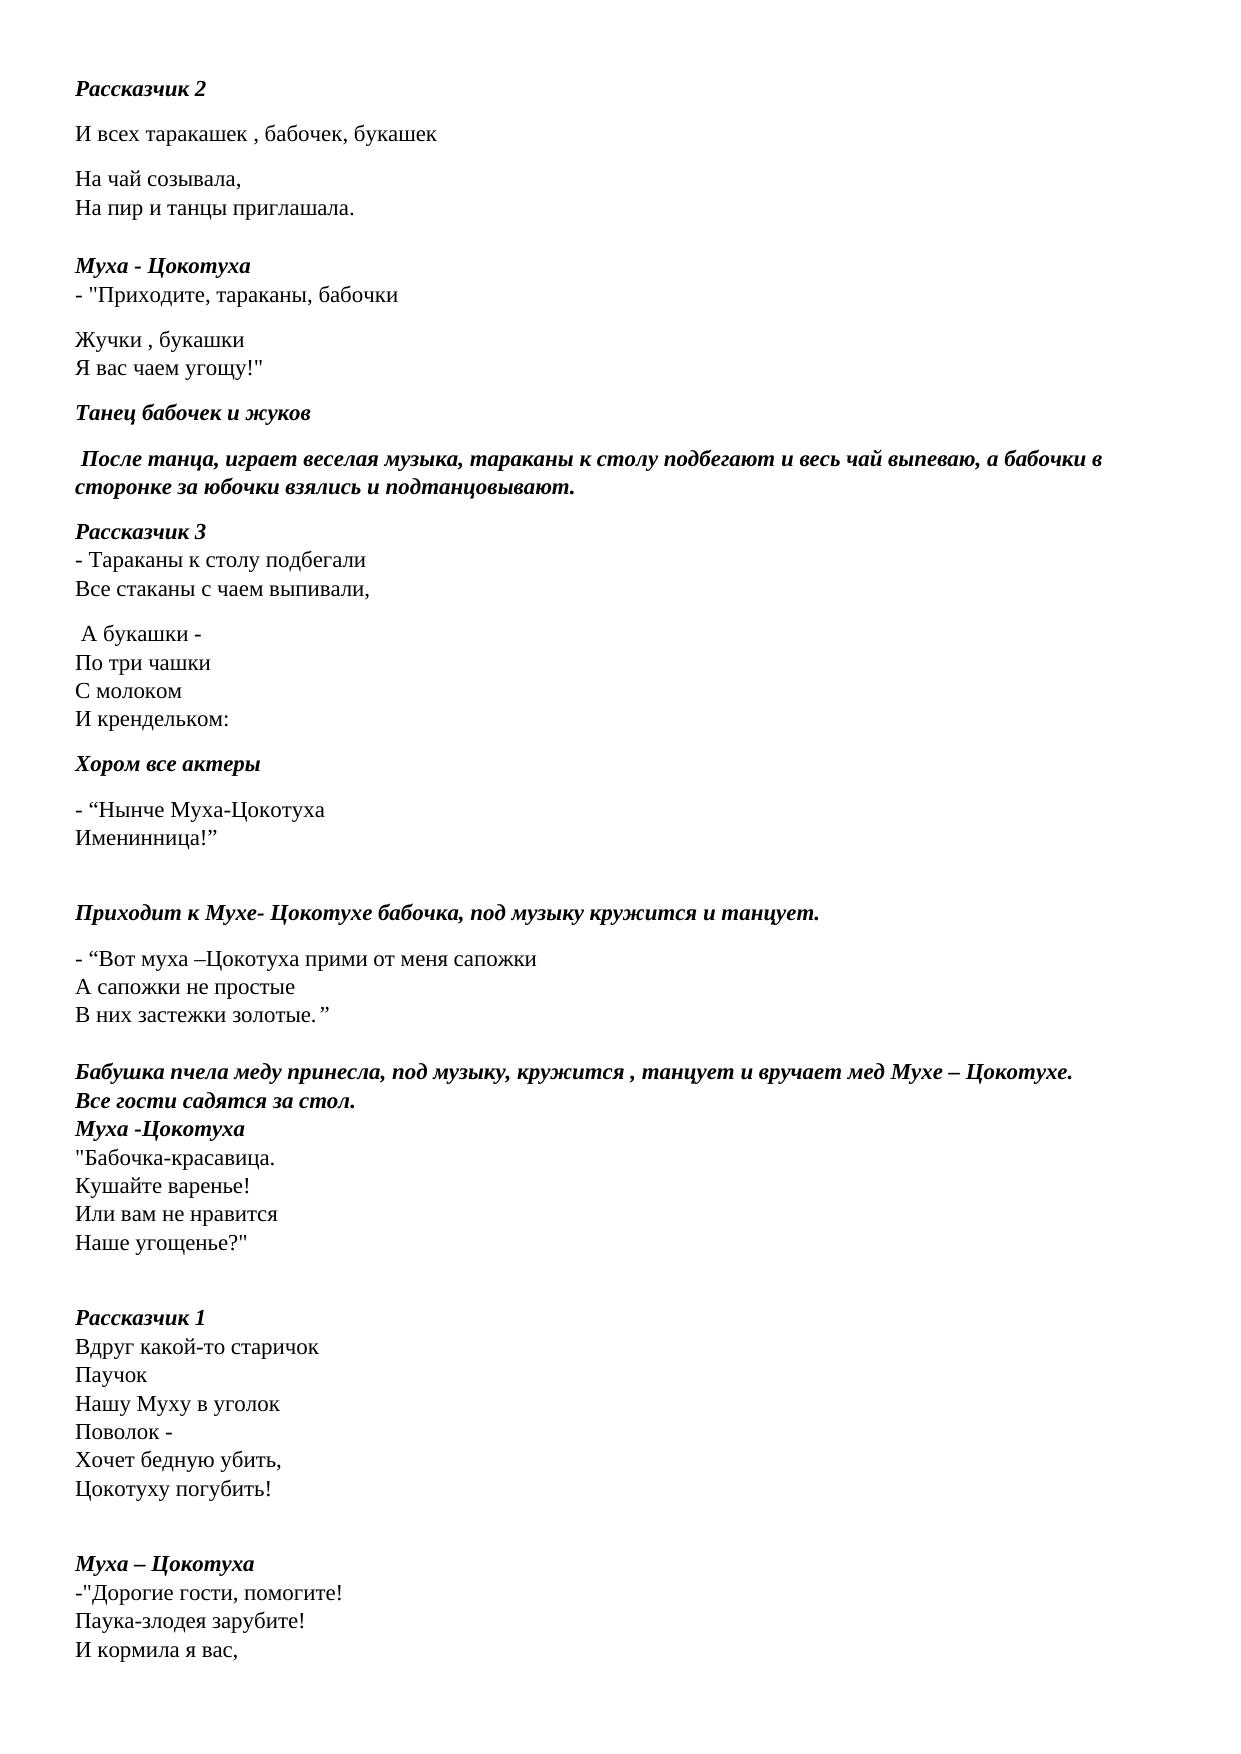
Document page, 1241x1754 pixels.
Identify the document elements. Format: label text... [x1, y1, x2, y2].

text В них застежки золотые.” Бабушка пчела меду принесла, под музыку, кружится , танцует и вручает мед Мухе – Цокотухе. Все гости садятся за стол. [75, 1001, 1165, 1113]
text Приходит к Мухе- Цокотухе бабочка, под музыку кружится и танцует. [75, 899, 1165, 926]
text И всех таракашек , бабочек, букашек [75, 120, 1165, 146]
text - “Вот муха –Цокотуха прими от меня сапожки [75, 944, 1165, 971]
text Рассказчик 1 Вдруг какой-то старичок Паучок Нашу Муху в уголок Поволок - Хочет бедную убить, Цокотуху погубить! [75, 1304, 1165, 1532]
text А сапожки не простые [75, 973, 1165, 999]
text Рассказчик 3 - Тараканы к столу подбегали Все стаканы с чаем выпивали, [75, 518, 1165, 601]
text А букашки - По три чашки С молоком И крендельком: [75, 620, 1165, 732]
text На чай созывала, [75, 165, 1165, 192]
text На пир и танцы приглашала. [75, 194, 1165, 250]
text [75, 1550, 1165, 1662]
text - “Нынче Муха-Цокотуха Именинница!” [75, 796, 1165, 881]
text Рассказчик 2 [75, 75, 1165, 101]
text Хором все актеры [75, 751, 1165, 777]
text Жучки , букашки Я вас чаем угощу!" [75, 326, 1165, 381]
text Муха - Цокотуха - "Приходите, тараканы, бабочки [75, 252, 1165, 307]
text После танца, играет веселая музыка, тараканы к столу подбегают и весь чай выпеваю, а бабочки в сторонке за юбочки взялись и подтанцовывают. [75, 444, 1165, 499]
text Муха -Цокотуха "Бабочка-красавица. Кушайте варенье! Или вам не нравится Наше угощенье?" [75, 1115, 1165, 1286]
text Танец бабочек и жуков [75, 399, 1165, 426]
